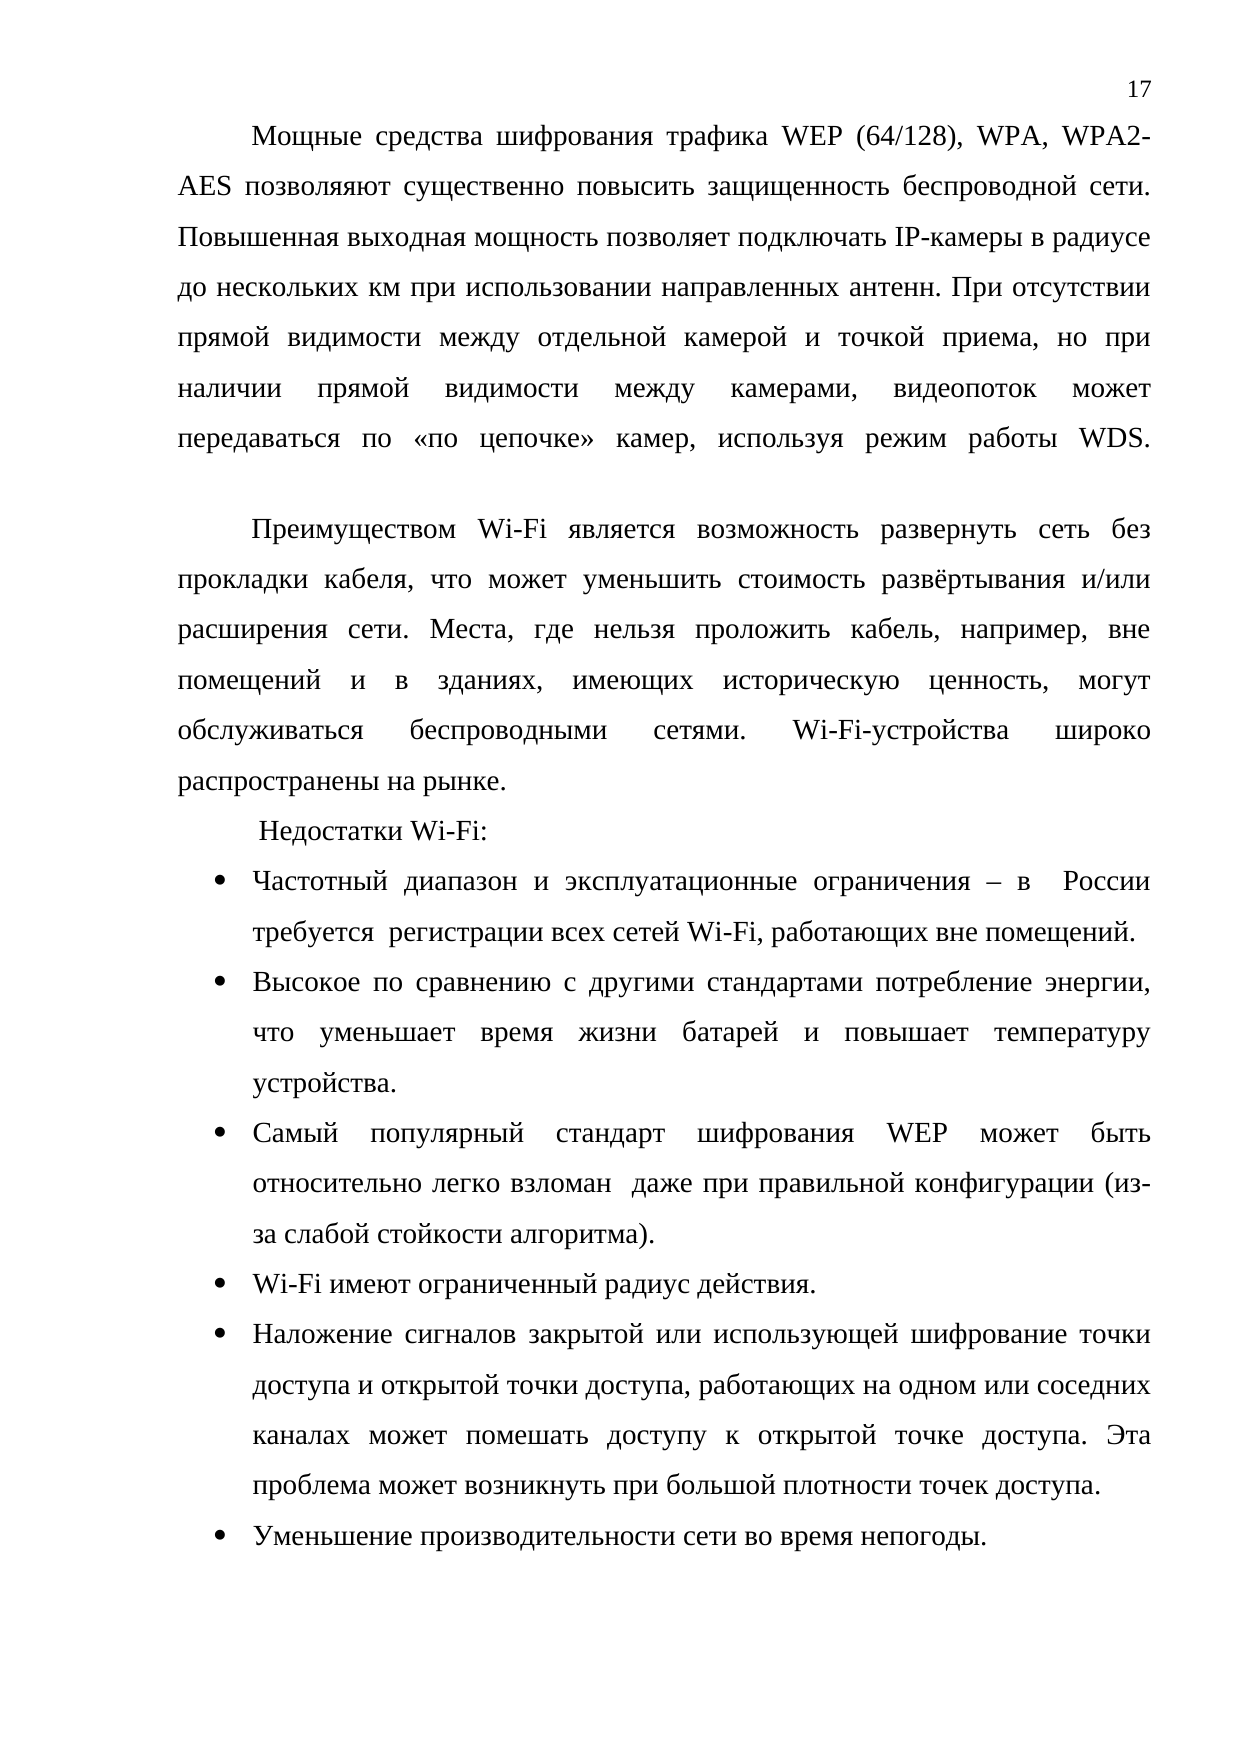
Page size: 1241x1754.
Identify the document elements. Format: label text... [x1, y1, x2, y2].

list Частотный диапазон и эксплуатационные ограничения – в России требуется регистрации всех сетей Wi-Fi, работающих вне помещений. [215, 863, 1152, 947]
text Мощные средства шифрования трафика WEP (64/128), WPA, WPA2-AES позволяяют существенно повысить защищенность беспроводной сети. Повышенная выходная мощность позволяет подключать IP-камеры в радиусе до нескольких км при использовании направленных антенн. При отсутствии прямой видимости между отдельной камерой и точкой приема, но при наличии прямой видимости между камерами, видеопоток может передаваться по «по цепочке» камер, используя режим работы WDS. [177, 118, 1152, 497]
text Недостатки Wi-Fi: [177, 813, 1152, 846]
text Преимуществом Wi-Fi является возможность развернуть сеть без прокладки кабеля, что может уменьшить стоимость развёртывания и/или расширения сети. Места, где нельзя проложить кабель, например, вне помещений и в зданиях, имеющих историческую ценность, могут обслуживаться беспроводными сетями. Wi-Fi-устройства широко распространены на рынке. [177, 511, 1152, 796]
list Высокое по сравнению с другими стандартами потребление энергии, что уменьшает время жизни батарей и повышает температуру устройства. [215, 964, 1152, 1098]
list Самый популярный стандарт шифрования WEP может быть относительно легко взломан даже при правильной конфигурации (из-за слабой стойкости алгоритма). [215, 1115, 1152, 1249]
list Уменьшение производительности сети во время непогоды. [215, 1518, 1152, 1551]
list Наложение сигналов закрытой или использующей шифрование точки доступа и открытой точки доступа, работающих на одном или соседних каналах может помешать доступу к открытой точке доступа. Эта проблема может возникнуть при большой плотности точек доступа. [215, 1316, 1152, 1501]
list Wi-Fi имеют ограниченный радиус действия. [215, 1266, 1152, 1300]
